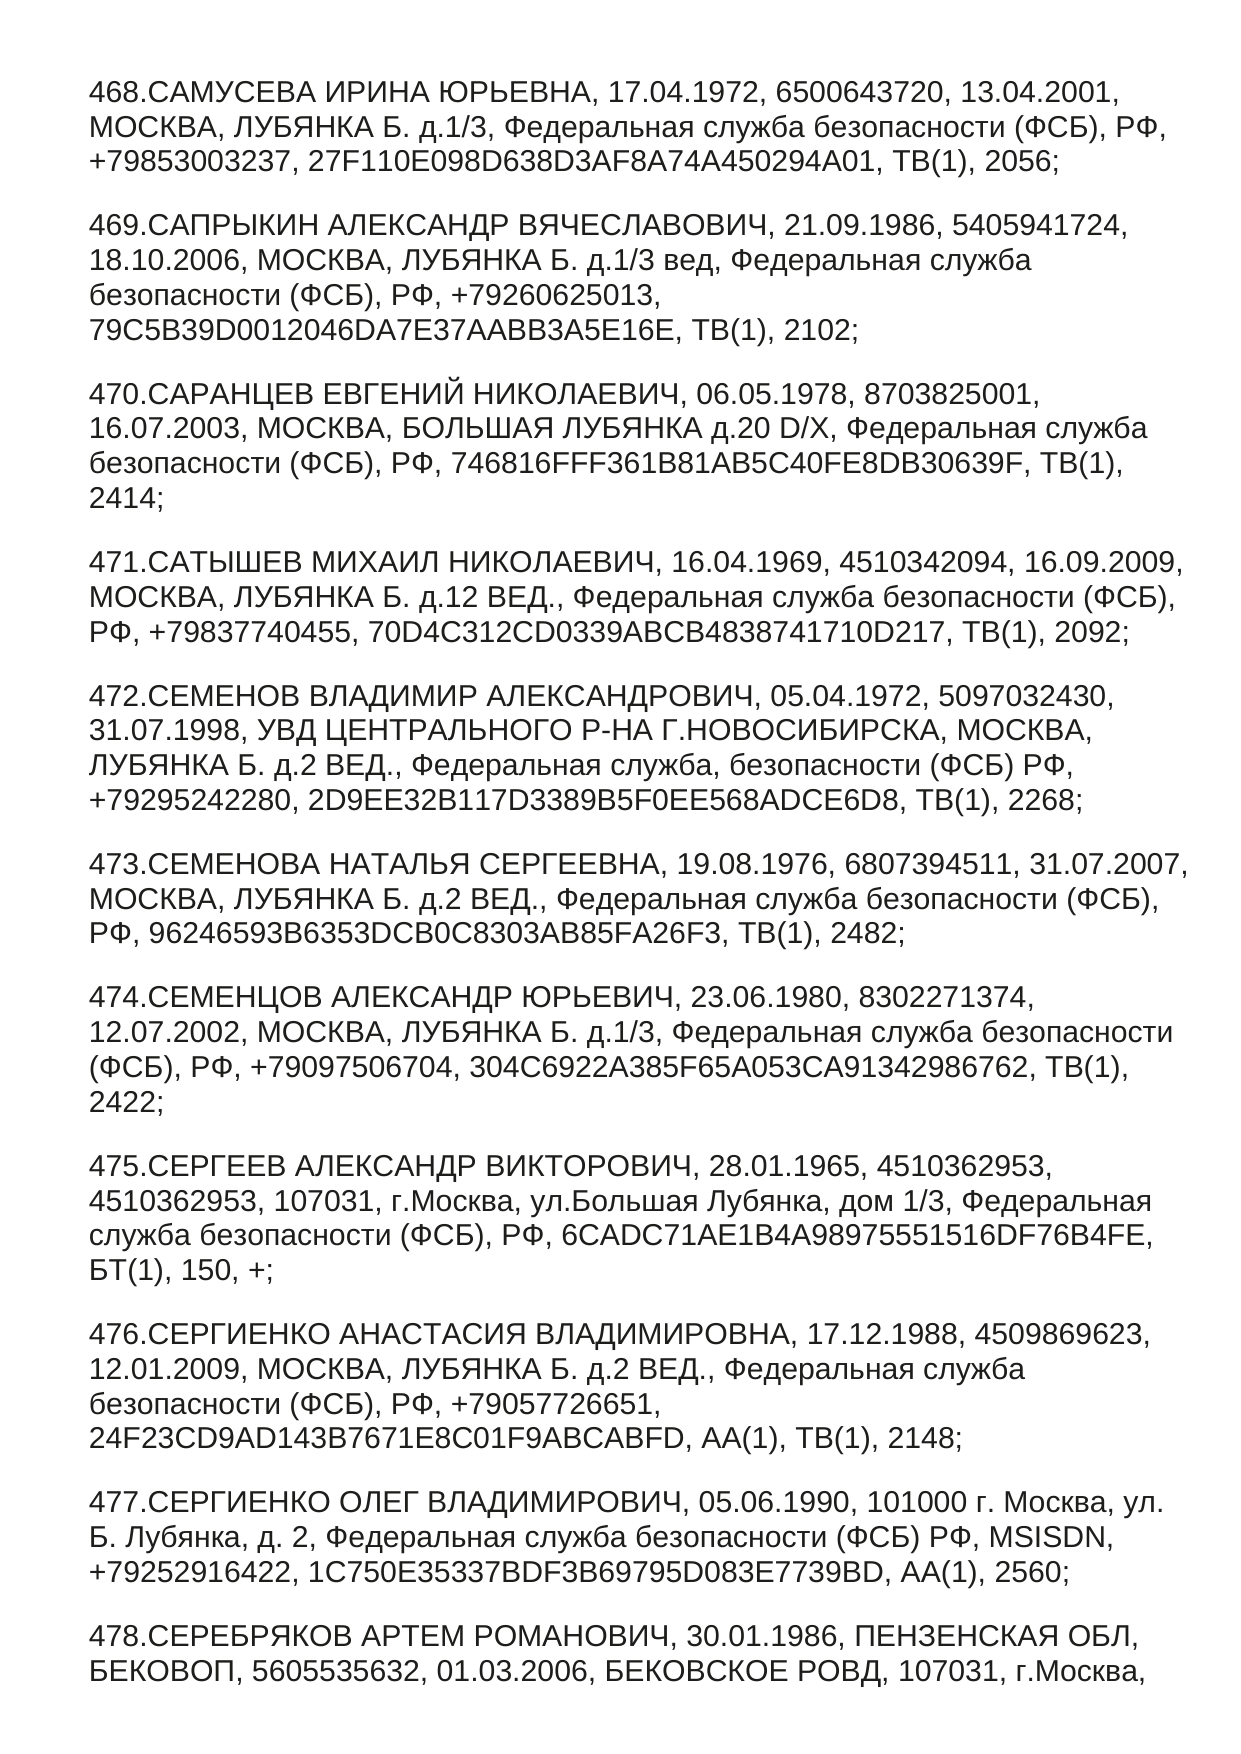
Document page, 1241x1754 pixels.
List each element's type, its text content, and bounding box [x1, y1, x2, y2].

text 474.СЕМЕНЦОВ АЛЕКСАНДР ЮРЬЕВИЧ, 23.06.1980, 8302271374, 12.07.2002, МОСКВА, ЛУБЯНКА Б. д.1/3, Федеральная служба безопасности (ФСБ), РФ, +79097506704, 304C6922A385F65A053CA91342986762, ТВ(1), 2422; [89, 979, 1196, 1119]
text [89, 1618, 1196, 1688]
text 471.САТЫШЕВ МИХАИЛ НИКОЛАЕВИЧ, 16.04.1969, 4510342094, 16.09.2009, МОСКВА, ЛУБЯНКА Б. д.12 ВЕД., Федеральная служба безопасности (ФСБ), РФ, +79837740455, 70D4C312CD0339ABCB4838741710D217, ТВ(1), 2092; [89, 544, 1196, 648]
text 477.СЕРГИЕНКО ОЛЕГ ВЛАДИМИРОВИЧ, 05.06.1990, 101000 г. Москва, ул. Б. Лубянка, д. 2, Федеральная служба безопасности (ФСБ) РФ, MSISDN, +79252916422, 1C750E35337BDF3B69795D083E7739BD, АА(1), 2560; [89, 1484, 1196, 1589]
text 470.САРАНЦЕВ ЕВГЕНИЙ НИКОЛАЕВИЧ, 06.05.1978, 8703825001, 16.07.2003, МОСКВА, БОЛЬШАЯ ЛУБЯНКА д.20 D/X, Федеральная служба безопасности (ФСБ), РФ, 746816FFF361B81AB5C40FE8DB30639F, ТВ(1), 2414; [89, 376, 1196, 515]
text 473.СЕМЕНОВА НАТАЛЬЯ СЕРГЕЕВНА, 19.08.1976, 6807394511, 31.07.2007, МОСКВА, ЛУБЯНКА Б. д.2 ВЕД., Федеральная служба безопасности (ФСБ), РФ, 96246593B6353DCB0C8303AB85FA26F3, ТВ(1), 2482; [89, 846, 1196, 950]
text 468.САМУСЕВА ИРИНА ЮРЬЕВНА, 17.04.1972, 6500643720, 13.04.2001, МОСКВА, ЛУБЯНКА Б. д.1/3, Федеральная служба безопасности (ФСБ), РФ, +79853003237, 27F110E098D638D3AF8A74A450294A01, ТВ(1), 2056; [89, 74, 1196, 178]
text 475.СЕРГЕЕВ АЛЕКСАНДР ВИКТОРОВИЧ, 28.01.1965, 4510362953, 4510362953, 107031, г.Москва, ул.Большая Лубянка, дом 1/3, Федеральная служба безопасности (ФСБ), РФ, 6CADC71AE1B4A98975551516DF76B4FE, БT(1), 150, +; [89, 1148, 1196, 1287]
text 476.СЕРГИЕНКО АНАСТАСИЯ ВЛАДИМИРОВНА, 17.12.1988, 4509869623, 12.01.2009, МОСКВА, ЛУБЯНКА Б. д.2 ВЕД., Федеральная служба безопасности (ФСБ), РФ, +79057726651, 24F23CD9AD143B7671E8C01F9ABCABFD, АА(1), ТВ(1), 2148; [89, 1316, 1196, 1455]
text 469.САПРЫКИН АЛЕКСАНДР ВЯЧЕСЛАВОВИЧ, 21.09.1986, 5405941724, 18.10.2006, МОСКВА, ЛУБЯНКА Б. д.1/3 вед, Федеральная служба безопасности (ФСБ), РФ, +79260625013, 79C5B39D0012046DA7E37AABB3A5E16E, ТВ(1), 2102; [89, 207, 1196, 347]
text 472.СЕМЕНОВ ВЛАДИМИР АЛЕКСАНДРОВИЧ, 05.04.1972, 5097032430, 31.07.1998, УВД ЦЕНТРАЛЬНОГО Р-НА Г.НОВОСИБИРСКА, МОСКВА, ЛУБЯНКА Б. д.2 ВЕД., Федеральная служба, безопасности (ФСБ) РФ, +79295242280, 2D9EE32B117D3389B5F0EE568ADCE6D8, ТВ(1), 2268; [89, 678, 1196, 817]
